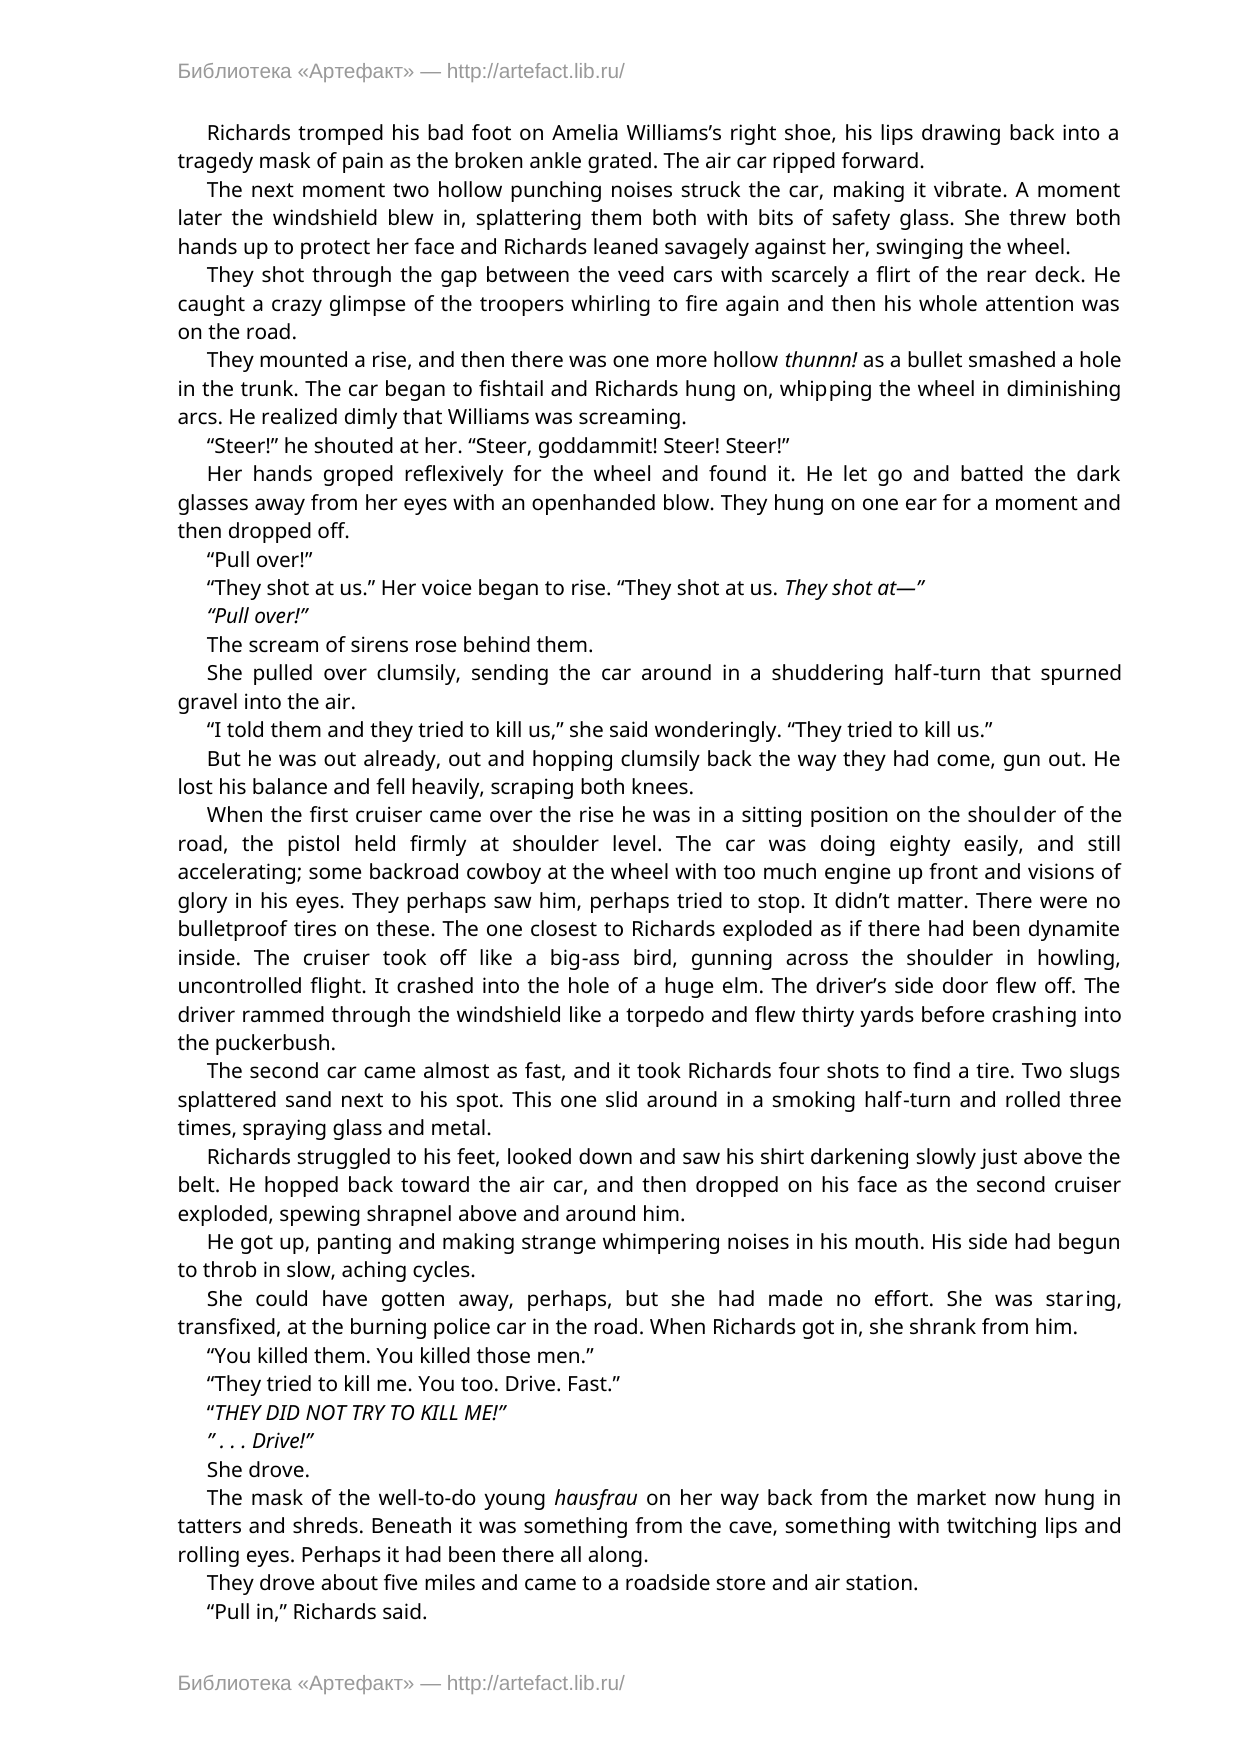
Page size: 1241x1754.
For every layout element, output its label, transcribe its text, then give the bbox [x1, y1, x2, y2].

text “I told them and they tried to kill us,” she said wonderingly. “They tried to kill us.” [177, 715, 1122, 744]
text The second car came almost as fast, and it took Richards four shots to find a tire. Two slugs splattered sand next to his spot. This one slid around in a smoking half-turn and rolled three times, spraying glass and metal. [177, 1057, 1122, 1142]
text Richards struggled to his feet, looked down and saw his shirt darkening slowly just above the belt. He hopped back toward the air car, and then dropped on his face as the second cruiser exploded, spewing shrapnel above and around him. [177, 1142, 1122, 1227]
text ” . . . Drive!” [177, 1426, 1122, 1455]
text She could have gotten away, perhaps, but she had made no effort. She was staring, transfixed, at the burning police car in the road. When Richards got in, she shrank from him. [177, 1284, 1122, 1341]
text The next moment two hollow punching noises struck the car, making it vibrate. A moment later the windshield blew in, splattering them both with bits of safety glass. She threw both hands up to protect her face and Richards leaned savagely against her, swinging the wheel. [177, 175, 1122, 260]
text “They tried to kill me. You too. Drive. Fast.” [177, 1369, 1122, 1398]
text “Steer!” he shouted at her. “Steer, goddammit! Steer! Steer!” [177, 431, 1122, 459]
text The scream of sirens rose behind them. [177, 630, 1122, 658]
text She pulled over clumsily, sending the car around in a shuddering half-turn that spurned gravel into the air. [177, 658, 1122, 715]
text They mounted a rise, and then there was one more hollow thunnn! as a bullet smashed a hole in the trunk. The car began to fishtail and Richards hung on, whipping the wheel in diminishing arcs. He realized dimly that Williams was screaming. [177, 346, 1122, 431]
text The mask of the well-to-do young hausfrau on her way back from the market now hung in tatters and shreds. Beneath it was something from the cave, something with twitching lips and rolling eyes. Perhaps it had been there all along. [177, 1483, 1122, 1568]
text “You killed them. You killed those men.” [177, 1341, 1122, 1369]
text They drove about five miles and came to a roadside store and air station. [177, 1568, 1122, 1597]
text “Pull in,” Richards said. [177, 1597, 1122, 1625]
text He got up, panting and making strange whimpering noises in his mouth. His side had begun to throb in slow, aching cycles. [177, 1227, 1122, 1284]
text When the first cruiser came over the rise he was in a sitting position on the shoulder of the road, the pistol held firmly at shoulder level. The car was doing eighty easily, and still accelerating; some backroad cowboy at the wheel with too much engine up front and visions of glory in his eyes. They perhaps saw him, perhaps tried to stop. It didn’t matter. There were no bulletproof tires on these. The one closest to Richards exploded as if there had been dynamite inside. The cruiser took off like a big-ass bird, gunning across the shoulder in howling, uncontrolled flight. It crashed into the hole of a huge elm. The driver’s side door flew off. The driver rammed through the windshield like a torpedo and flew thirty yards before crashing into the puckerbush. [177, 801, 1122, 1057]
text She drove. [177, 1455, 1122, 1483]
text Her hands groped reflexively for the wheel and found it. He let go and batted the dark glasses away from her eyes with an openhanded blow. They hung on one ear for a moment and then dropped off. [177, 459, 1122, 545]
text They shot through the gap between the veed cars with scarcely a flirt of the rear deck. He caught a crazy glimpse of the troopers whirling to fire again and then his whole attention was on the road. [177, 260, 1122, 346]
text “THEY DID NOT TRY TO KILL ME!” [177, 1398, 1122, 1426]
text But he was out already, out and hopping clumsily back the way they had come, gun out. He lost his balance and fell heavily, scraping both knees. [177, 744, 1122, 801]
text Richards tromped his bad foot on Amelia Williams’s right shoe, his lips drawing back into a tragedy mask of pain as the broken ankle grated. The air car ripped forward. [177, 118, 1122, 175]
text “They shot at us.” Her voice began to rise. “They shot at us. They shot at—” [177, 573, 1122, 602]
text “Pull over!” [177, 545, 1122, 573]
text “Pull over!” [177, 602, 1122, 630]
